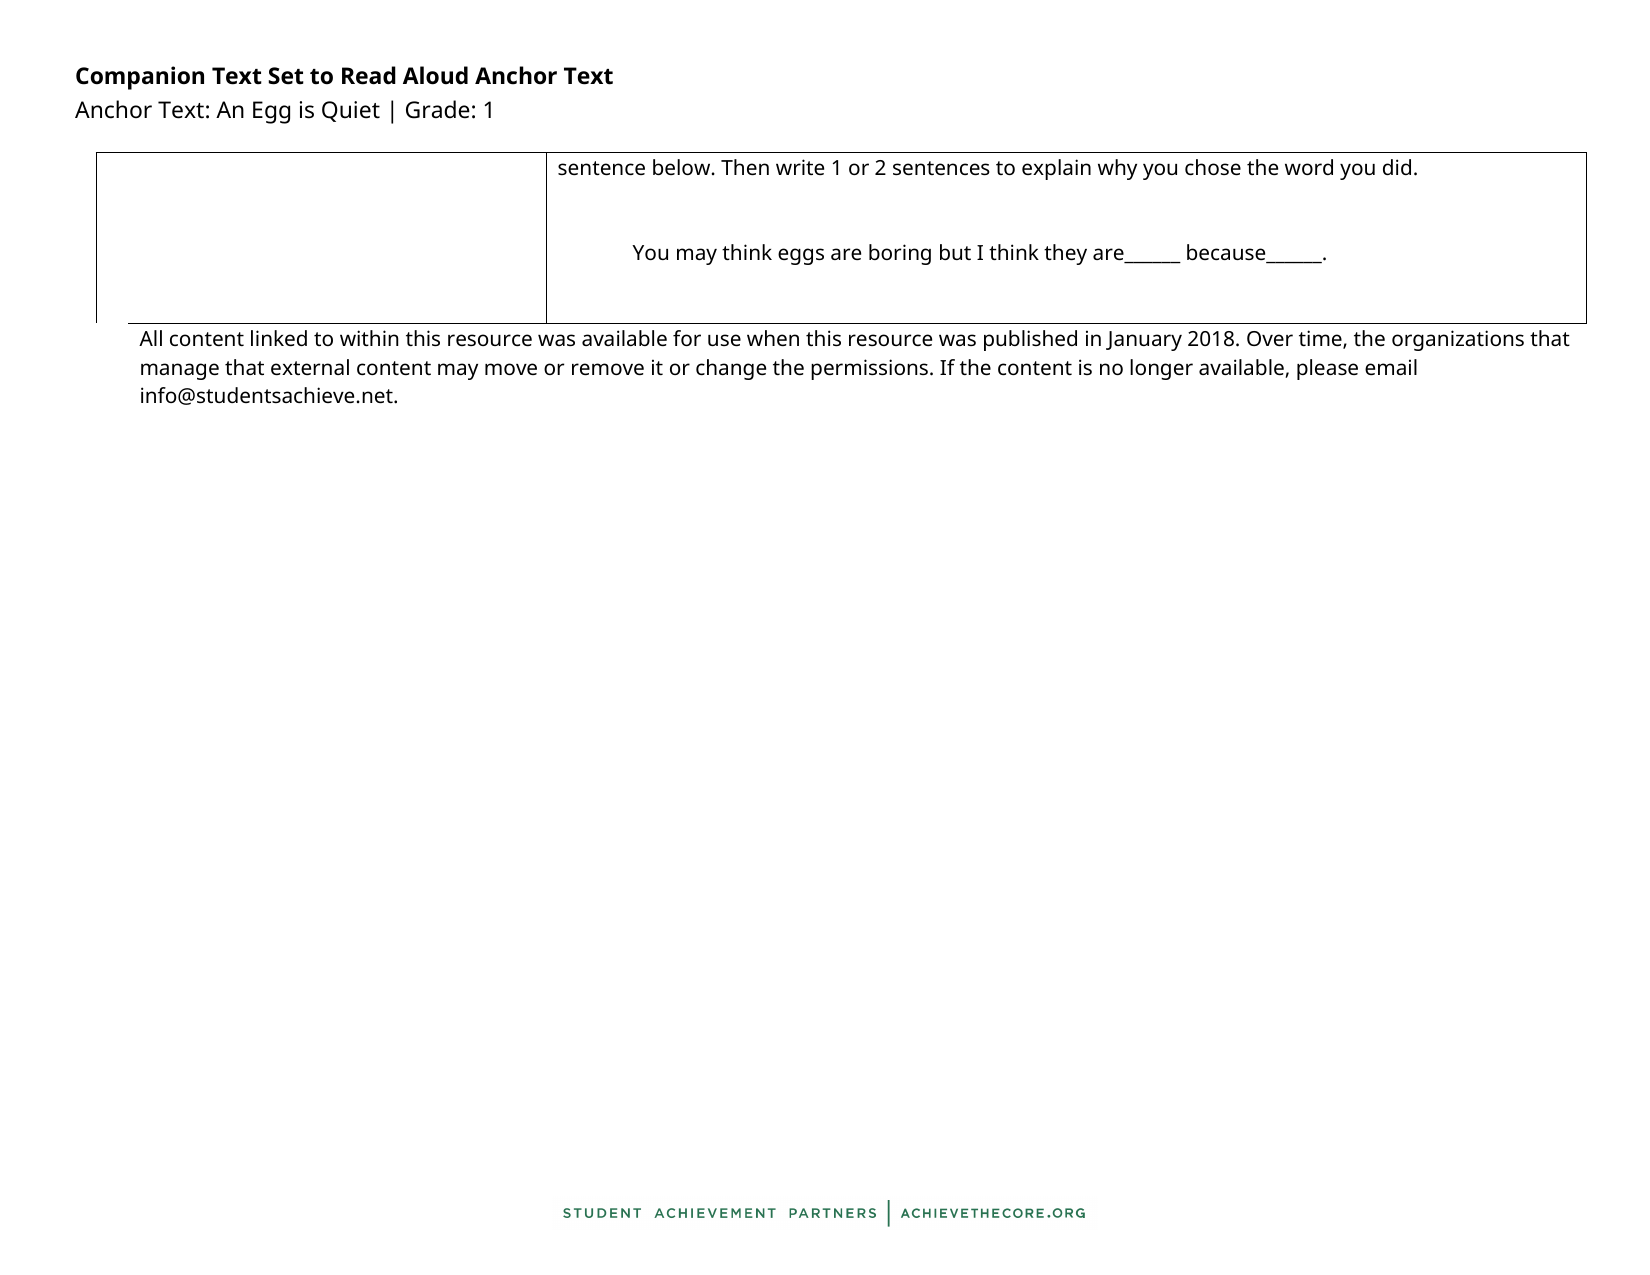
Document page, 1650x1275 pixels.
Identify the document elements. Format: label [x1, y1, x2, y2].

picture [551, 1196, 1099, 1230]
table_cell [97, 153, 546, 323]
table_cell [96, 323, 1587, 410]
table_cell [547, 153, 1586, 323]
